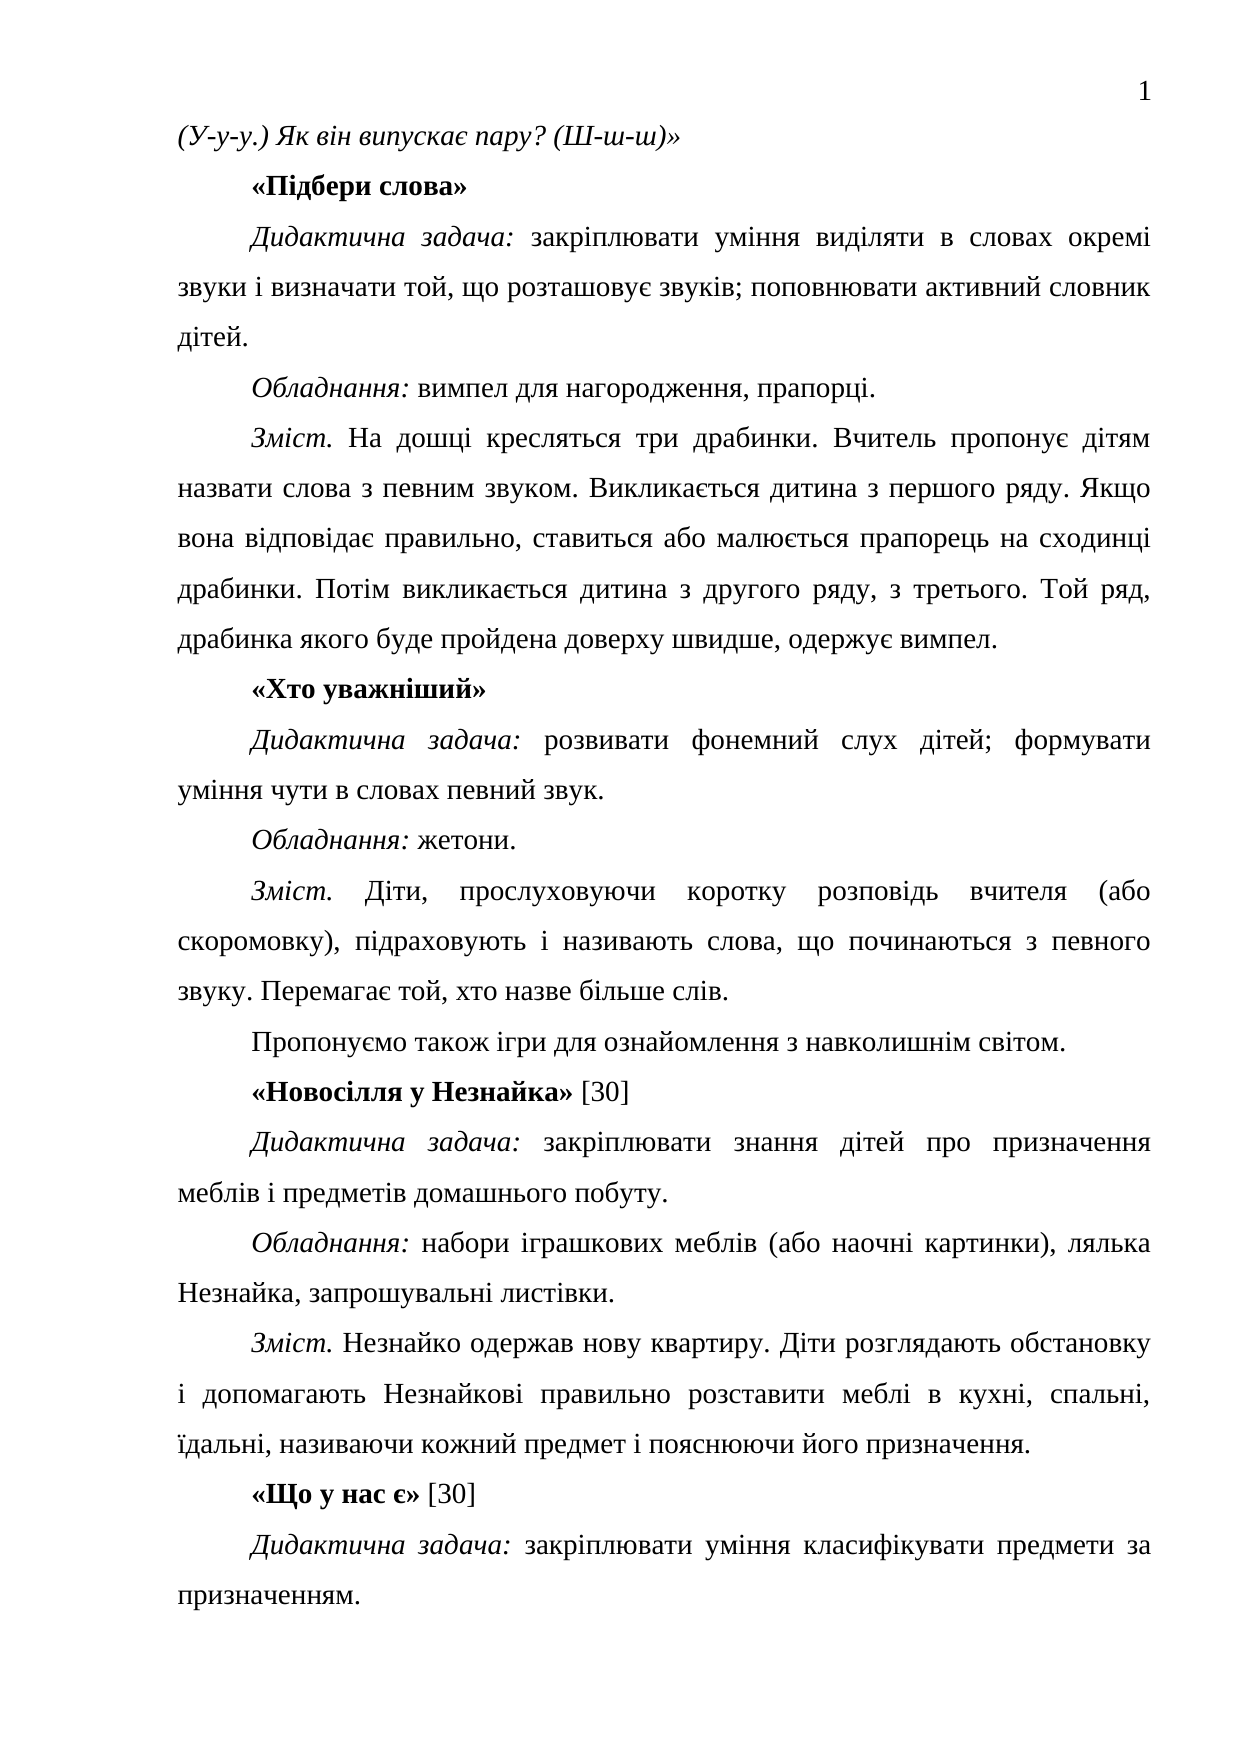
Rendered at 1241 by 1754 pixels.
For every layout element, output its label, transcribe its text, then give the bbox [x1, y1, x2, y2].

text Обладнання: набори іграшкових меблів (або наочні картинки), лялька Незнайка, запрошувальні листівки. [177, 1225, 1152, 1309]
text «Підбери слова» [177, 168, 1152, 202]
text Обладнання: вимпел для нагородження, прапорці. [177, 370, 1152, 403]
text Обладнання: жетони. [177, 822, 1152, 856]
text «Що у нас є» [30] [177, 1477, 1152, 1510]
text Зміст. Незнайко одержав нову квартиру. Діти розглядають обстановку і допомагають Незнайкові правильно розставити меблі в кухні, спальні, їдальні, називаючи кожний предмет і пояснюючи його призначення. [177, 1326, 1152, 1460]
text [177, 118, 1152, 152]
text Дидактична задача: закріплювати уміння класифікувати предмети за призначенням. [177, 1527, 1152, 1611]
text Зміст. Діти, прослуховуючи коротку розповідь вчителя (або скоромовку), підраховують і називають слова, що починаються з певного звуку. Перемагає той, хто назве більше слів. [177, 873, 1152, 1007]
text Зміст. На дошці кресляться три драбинки. Вчитель пропонує дітям назвати слова з певним звуком. Викликається дитина з першого ряду. Якщо вона відповідає правильно, ставиться або малюється прапорець на сходинці драбинки. Потім викликається дитина з другого ряду, з третього. Той ряд, драбинка якого буде пройдена доверху швидше, одержує вимпел. [177, 420, 1152, 655]
text Дидактична задача: розвивати фонемний слух дітей; формувати уміння чути в словах певний звук. [177, 722, 1152, 806]
text «Хто уважніший» [177, 672, 1152, 705]
text Пропонуємо також ігри для ознайомлення з навколишнім світом. [177, 1024, 1152, 1057]
text «Новосілля у Незнайка» [30] [177, 1074, 1152, 1108]
text Дидактична задача: закріплювати знання дітей про призначення меблів і предметів домашнього побуту. [177, 1124, 1152, 1208]
text Дидактична задача: закріплювати уміння виділяти в словах окремі звуки і визначати той, що розташовує звуків; поповнювати активний словник дітей. [177, 219, 1152, 353]
